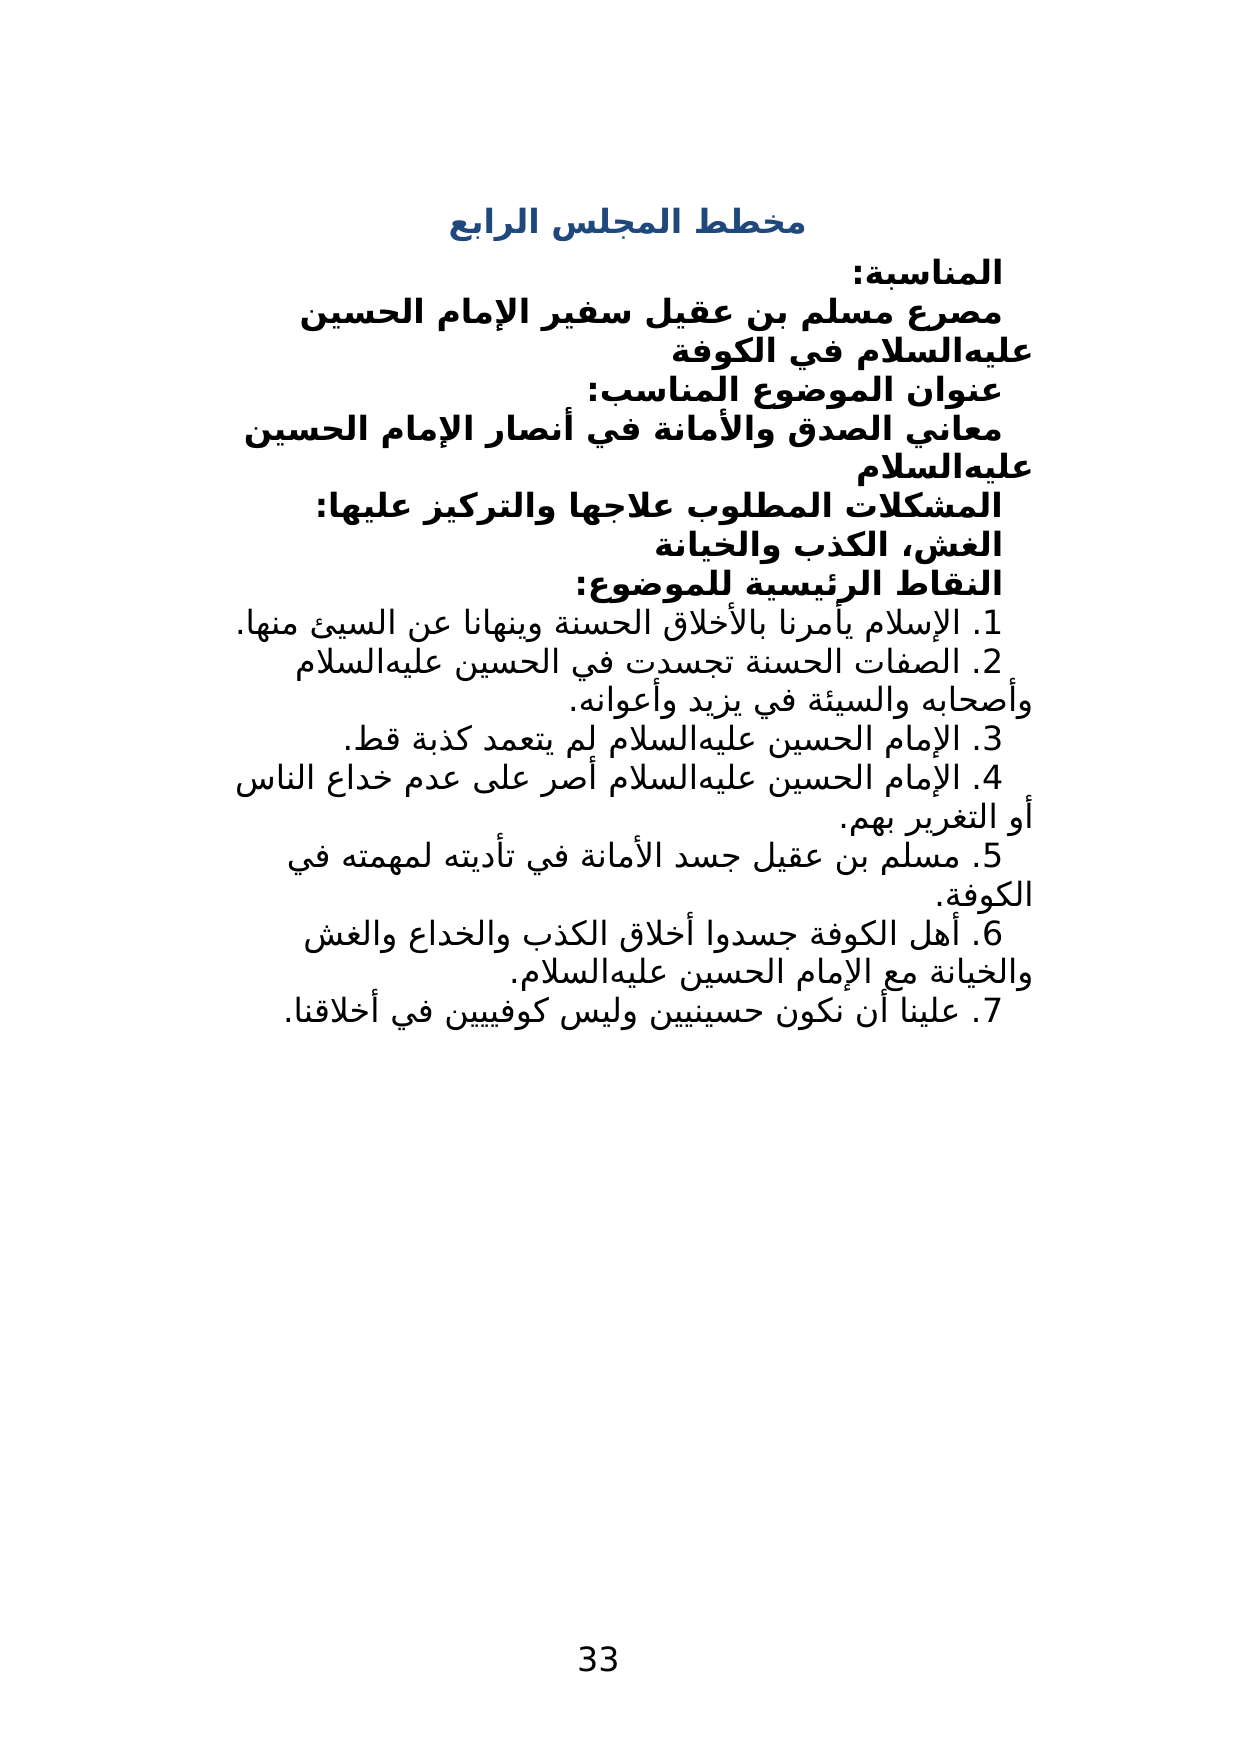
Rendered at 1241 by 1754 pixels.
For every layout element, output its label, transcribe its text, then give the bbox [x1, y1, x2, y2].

subtitle مخطط المجلس الرابع [222, 202, 1033, 241]
text النقاط الرئيسية للموضوع: [222, 564, 1033, 603]
text المشكلات المطلوب علاجها والتركيز عليها: [222, 487, 1033, 526]
text الغش، الكذب والخيانة [222, 526, 1033, 564]
text 2. الصفات الحسنة تجسدت في الحسين عليه‌السلام وأصحابه والسيئة في يزيد وأعوانه. [222, 642, 1033, 720]
text عنوان الموضوع المناسب: [222, 370, 1033, 409]
text 4. الإمام الحسين عليه‌السلام أصر على عدم خداع الناس أو التغرير بهم. [222, 759, 1033, 836]
text معاني الصدق والأمانة في أنصار الإمام الحسين عليه‌السلام [222, 409, 1033, 487]
text مصرع مسلم بن عقيل سفير الإمام الحسين عليه‌السلام في الكوفة [222, 292, 1033, 370]
text 5. مسلم بن عقيل جسد الأمانة في تأديته لمهمته في الكوفة. [222, 836, 1033, 914]
text المناسبة: [222, 253, 1033, 292]
text 1. الإسلام يأمرنا بالأخلاق الحسنة وينهانا عن السيئ منها. [222, 603, 1033, 642]
text 7. علينا أن نكون حسينيين وليس كوفييين في أخلاقنا. [222, 992, 1033, 1031]
text 6. أهل الكوفة جسدوا أخلاق الكذب والخداع والغش والخيانة مع الإمام الحسين عليه‌السلام. [222, 914, 1033, 992]
text 3. الإمام الحسين عليه‌السلام لم يتعمد كذبة قط. [222, 720, 1033, 759]
